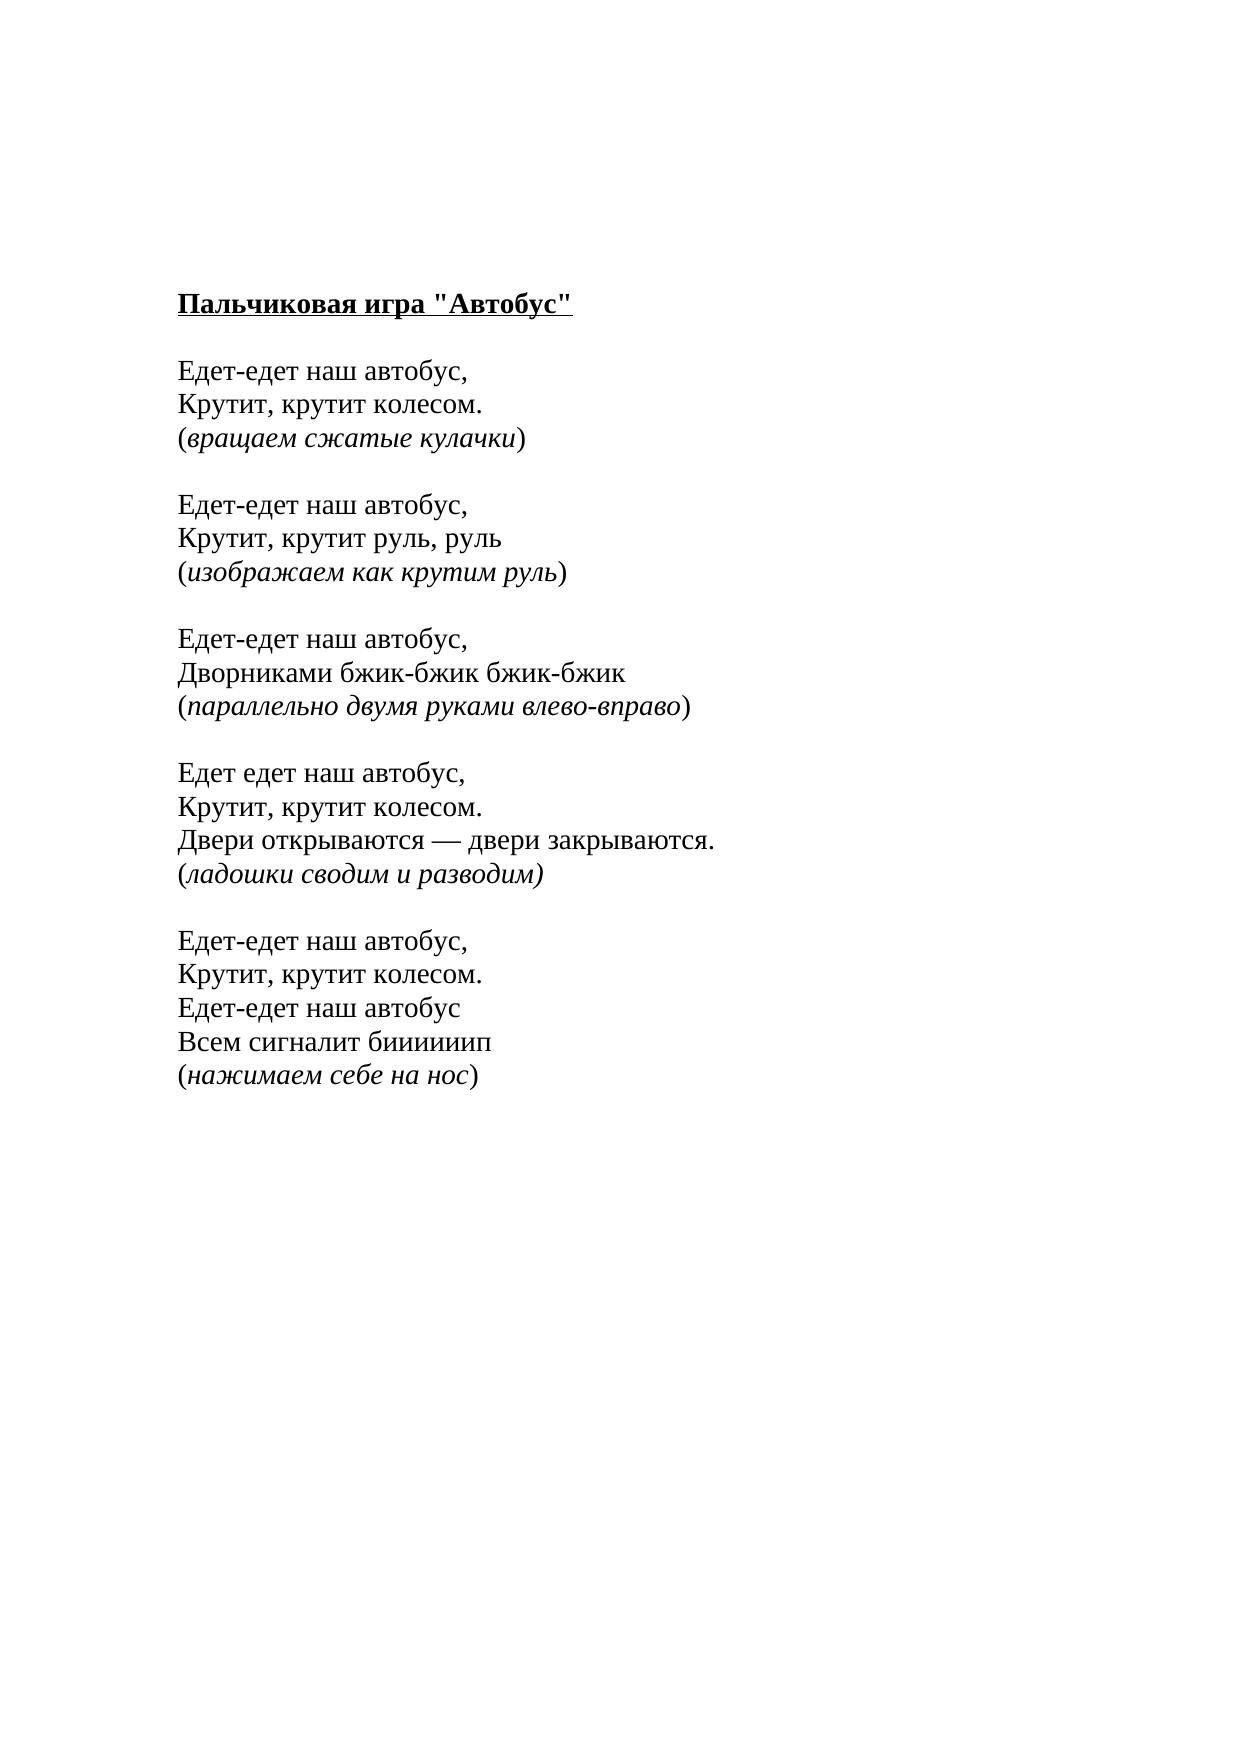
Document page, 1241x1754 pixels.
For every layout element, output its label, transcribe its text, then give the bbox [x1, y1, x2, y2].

text Крутит, крутит руль, руль [177, 521, 1152, 554]
text (изображаем как крутим руль) [177, 554, 1152, 588]
text Едет-едет наш автобус [177, 990, 1152, 1024]
text Едет едет наш автобус, [177, 755, 1152, 789]
text Крутит, крутит колесом. [177, 957, 1152, 990]
text Двери открываются — двери закрываются. [177, 822, 1152, 856]
text Всем сигналит биииииип [177, 1024, 1152, 1057]
text (ладошки сводим и разводим) [177, 856, 1152, 889]
text Крутит, крутит колесом. [177, 789, 1152, 822]
text Едет-едет наш автобус, [177, 621, 1152, 655]
text (нажимаем себе на нос) [177, 1057, 1152, 1091]
text Пальчиковая игра "Автобус" [177, 286, 1152, 319]
text Едет-едет наш автобус, [177, 353, 1152, 386]
text Едет-едет наш автобус, [177, 487, 1152, 521]
text Дворниками бжик-бжик бжик-бжик [177, 655, 1152, 688]
text Едет-едет наш автобус, [177, 923, 1152, 957]
text Крутит, крутит колесом. [177, 386, 1152, 420]
text (параллельно двумя руками влево-вправо) [177, 688, 1152, 722]
text (вращаем сжатые кулачки) [177, 420, 1152, 453]
